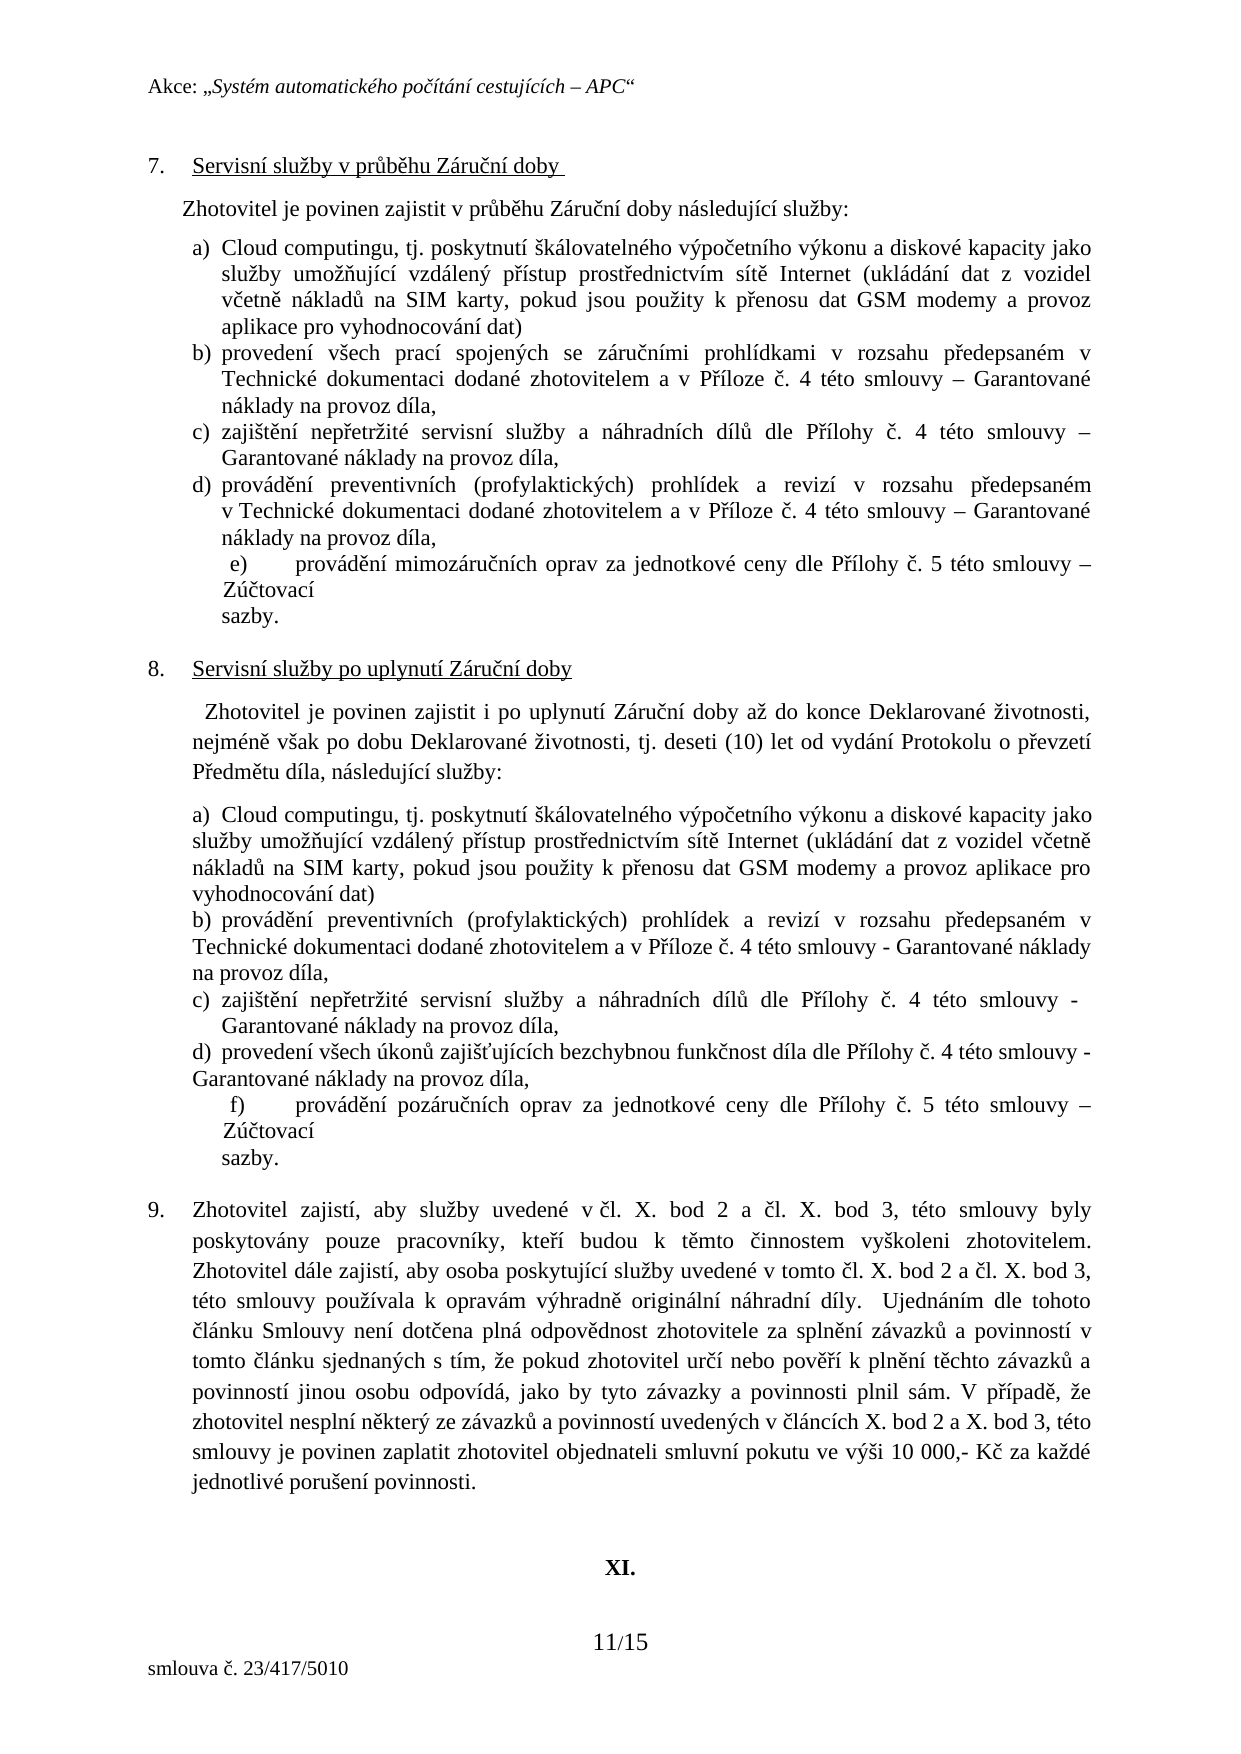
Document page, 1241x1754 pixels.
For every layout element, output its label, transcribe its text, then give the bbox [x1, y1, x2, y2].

list provedení všech úkonů zajišťujících bezchybnou funkčnost díla dle Přílohy č. 4 této smlouvy - Garantované náklady na provoz díla, [192, 1038, 1093, 1091]
text Zhotovitel je povinen zajistit v průběhu Záruční doby následující služby: [148, 195, 1093, 221]
text XI. [148, 1554, 1093, 1580]
text Zhotovitel je povinen zajistit i po uplynutí Záruční doby až do konce Deklarované životnosti, nejméně však po dobu Deklarované životnosti, tj. deseti (10) let od vydání Protokolu o převzetí Předmětu díla, následující služby: [148, 698, 1093, 785]
list sazby. [221, 603, 1093, 629]
list provedení všech prací spojených se záručními prohlídkami v rozsahu předepsaném v Technické dokumentaci dodané zhotovitelem a v Příloze č. 4 této smlouvy – Garantované náklady na provoz díla, [192, 339, 1093, 418]
list Cloud computingu, tj. poskytnutí škálovatelného výpočetního výkonu a diskové kapacity jako služby umožňující vzdálený přístup prostřednictvím sítě Internet (ukládání dat z vozidel včetně nákladů na SIM karty, pokud jsou použity k přenosu dat GSM modemy a provoz aplikace pro vyhodnocování dat) [192, 801, 1093, 907]
list provádění preventivních (profylaktických) prohlídek a revizí v rozsahu předepsaném v Technické dokumentaci dodané zhotovitelem a v Příloze č. 4 této smlouvy – Garantované náklady na provoz díla, [192, 471, 1093, 550]
list Zhotovitel zajistí, aby služby uvedené v čl. X. bod 2 a čl. X. bod 3, této smlouvy byly poskytovány pouze pracovníky, kteří budou k těmto činnostem vyškoleni zhotovitelem. Zhotovitel dále zajistí, aby osoba poskytující služby uvedené v tomto čl. X. bod 2 a čl. X. bod 3, této smlouvy používala k opravám výhradně originální náhradní díly. Ujednáním dle tohoto článku Smlouvy není dotčena plná odpovědnost zhotovitele za splnění závazků a povinností v tomto článku sjednaných s tím, že pokud zhotovitel určí nebo pověří k plnění těchto závazků a povinností jinou osobu odpovídá, jako by tyto závazky a povinnosti plnil sám. V případě, že zhotovitel nesplní některý ze závazků a povinností uvedených v článcích X. bod 2 a X. bod 3, této smlouvy je povinen zaplatit zhotovitel objednateli smluvní pokutu ve výši 10 000,- Kč za každé jednotlivé porušení povinnosti. [148, 1196, 1093, 1495]
list Servisní služby po uplynutí Záruční doby [148, 655, 1093, 682]
list Cloud computingu, tj. poskytnutí škálovatelného výpočetního výkonu a diskové kapacity jako služby umožňující vzdálený přístup prostřednictvím sítě Internet (ukládání dat z vozidel včetně nákladů na SIM karty, pokud jsou použity k přenosu dat GSM modemy a provoz aplikace pro vyhodnocování dat) [192, 234, 1093, 339]
list Servisní služby v průběhu Záruční doby [148, 152, 1093, 178]
list provádění pozáručních oprav za jednotkové ceny dle Přílohy č. 5 této smlouvy – Zúčtovací [223, 1091, 1093, 1144]
list provádění preventivních (profylaktických) prohlídek a revizí v rozsahu předepsaném v Technické dokumentaci dodané zhotovitelem a v Příloze č. 4 této smlouvy - Garantované náklady na provoz díla, [192, 907, 1093, 986]
list zajištění nepřetržité servisní služby a náhradních dílů dle Přílohy č. 4 této smlouvy – Garantované náklady na provoz díla, [192, 418, 1093, 471]
list sazby. [192, 1144, 1093, 1170]
list provádění mimozáručních oprav za jednotkové ceny dle Přílohy č. 5 této smlouvy – Zúčtovací [223, 550, 1093, 603]
list zajištění nepřetržité servisní služby a náhradních dílů dle Přílohy č. 4 této smlouvy - Garantované náklady na provoz díla, [192, 986, 1093, 1038]
